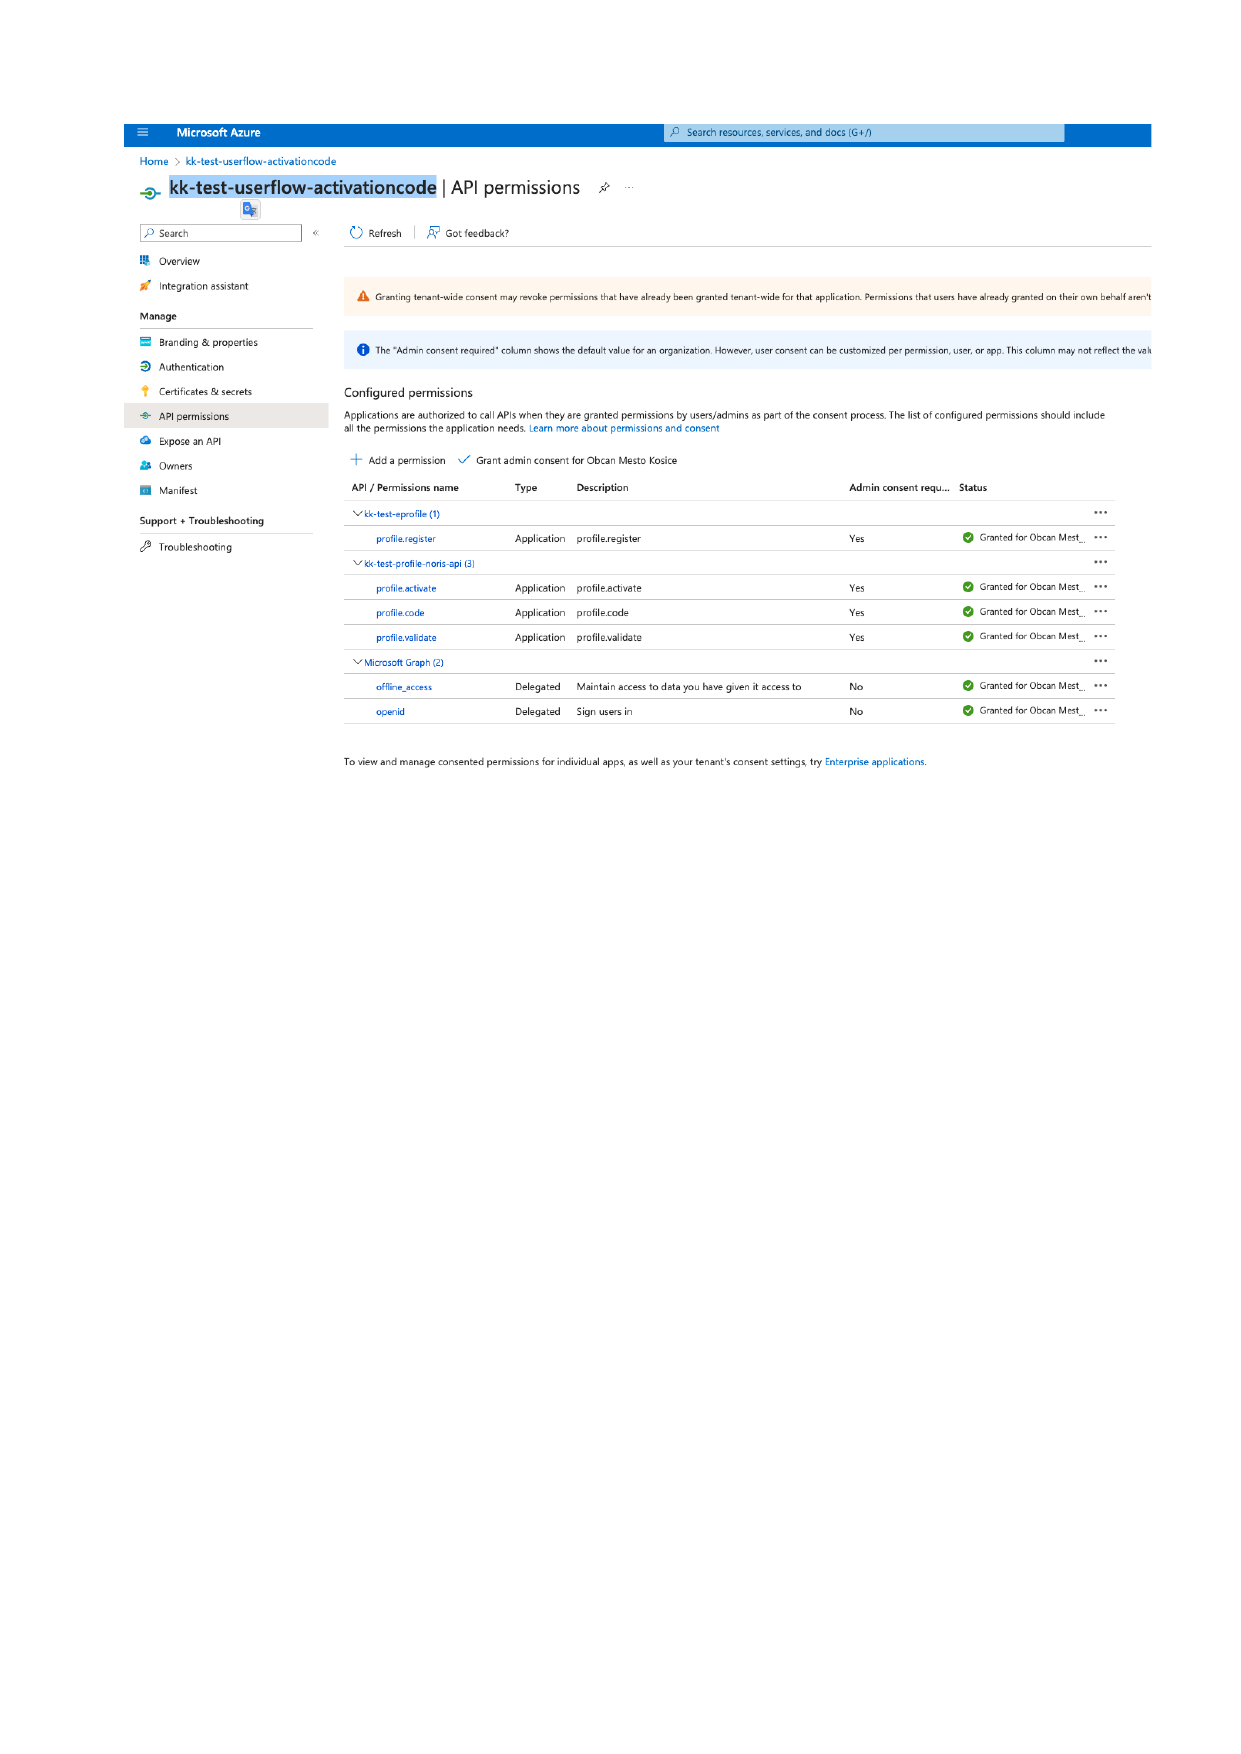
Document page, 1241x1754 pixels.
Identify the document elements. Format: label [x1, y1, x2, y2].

picture [124, 124, 1152, 795]
